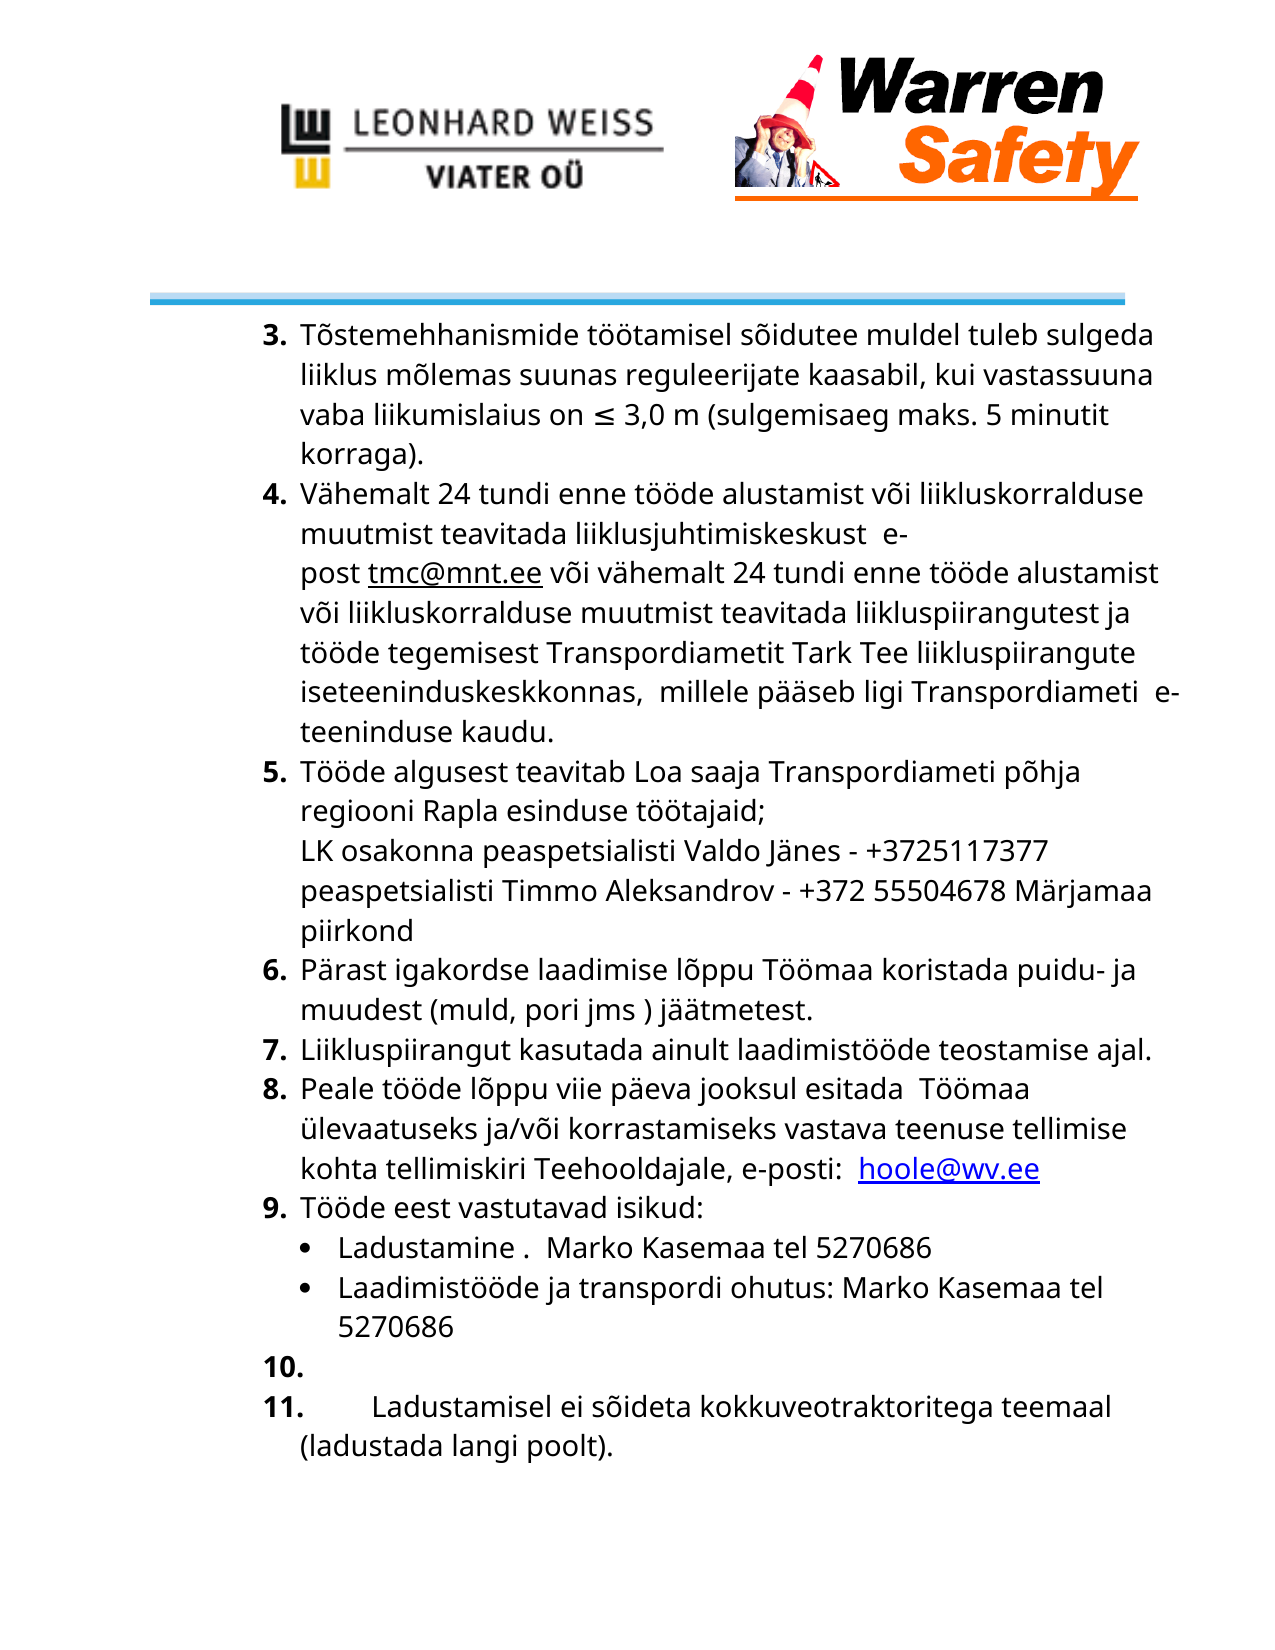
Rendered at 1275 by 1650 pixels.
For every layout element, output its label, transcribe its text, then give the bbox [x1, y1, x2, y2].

list Ladustamine . Marko Kasemaa tel 5270686 [300, 1227, 1186, 1267]
list Liikluspiirangut kasutada ainult laadimistööde teostamise ajal. [262, 1029, 1186, 1068]
list peaspetsialisti Timmo Aleksandrov - +372 55504678 Märjamaa piirkond [300, 870, 1186, 949]
list Vähemalt 24 tundi enne tööde alustamist või liikluskorralduse muutmist teavitada liiklusjuhtimiskeskust e-post tmc@mnt.ee või vähemalt 24 tundi enne tööde alustamist või liikluskorralduse muutmist teavitada liikluspiirangutest ja tööde tegemisest Transpordiametit Tark Tee liikluspiirangute iseteeninduskeskkonnas, millele pääseb ligi Transpordiameti e-teeninduse kaudu. [262, 473, 1186, 751]
picture [723, 39, 1144, 208]
list LK osakonna peaspetsialisti Valdo Jänes - +3725117377 [300, 830, 1186, 870]
list Ladustamisel ei sõideta kokkuveotraktoritega teemaal (ladustada langi poolt). [262, 1386, 1186, 1465]
picture [150, 290, 1125, 307]
list Peale tööde lõppu viie päeva jooksul esitada Töömaa ülevaatuseks ja/või korrastamiseks vastava teenuse tellimise kohta tellimiskiri Teehooldajale, e-posti: hoole@wv.ee [262, 1068, 1186, 1188]
list Pärast igakordse laadimise lõppu Töömaa koristada puidu- ja muudest (muld, pori jms ) jäätmetest. [262, 949, 1186, 1029]
picture [281, 73, 664, 223]
list Tööde algusest teavitab Loa saaja Transpordiameti põhja regiooni Rapla esinduse töötajaid; [262, 751, 1186, 830]
list Laadimistööde ja transpordi ohutus: Marko Kasemaa tel 5270686 [300, 1267, 1186, 1346]
list Tööde eest vastutavad isikud: [262, 1188, 1186, 1227]
list Tõstemehhanismide töötamisel sõidutee muldel tuleb sulgeda liiklus mõlemas suunas reguleerijate kaasabil, kui vastassuuna vaba liikumislaius on ≤ 3,0 m (sulgemisaeg maks. 5 minutit korraga). [262, 314, 1186, 473]
